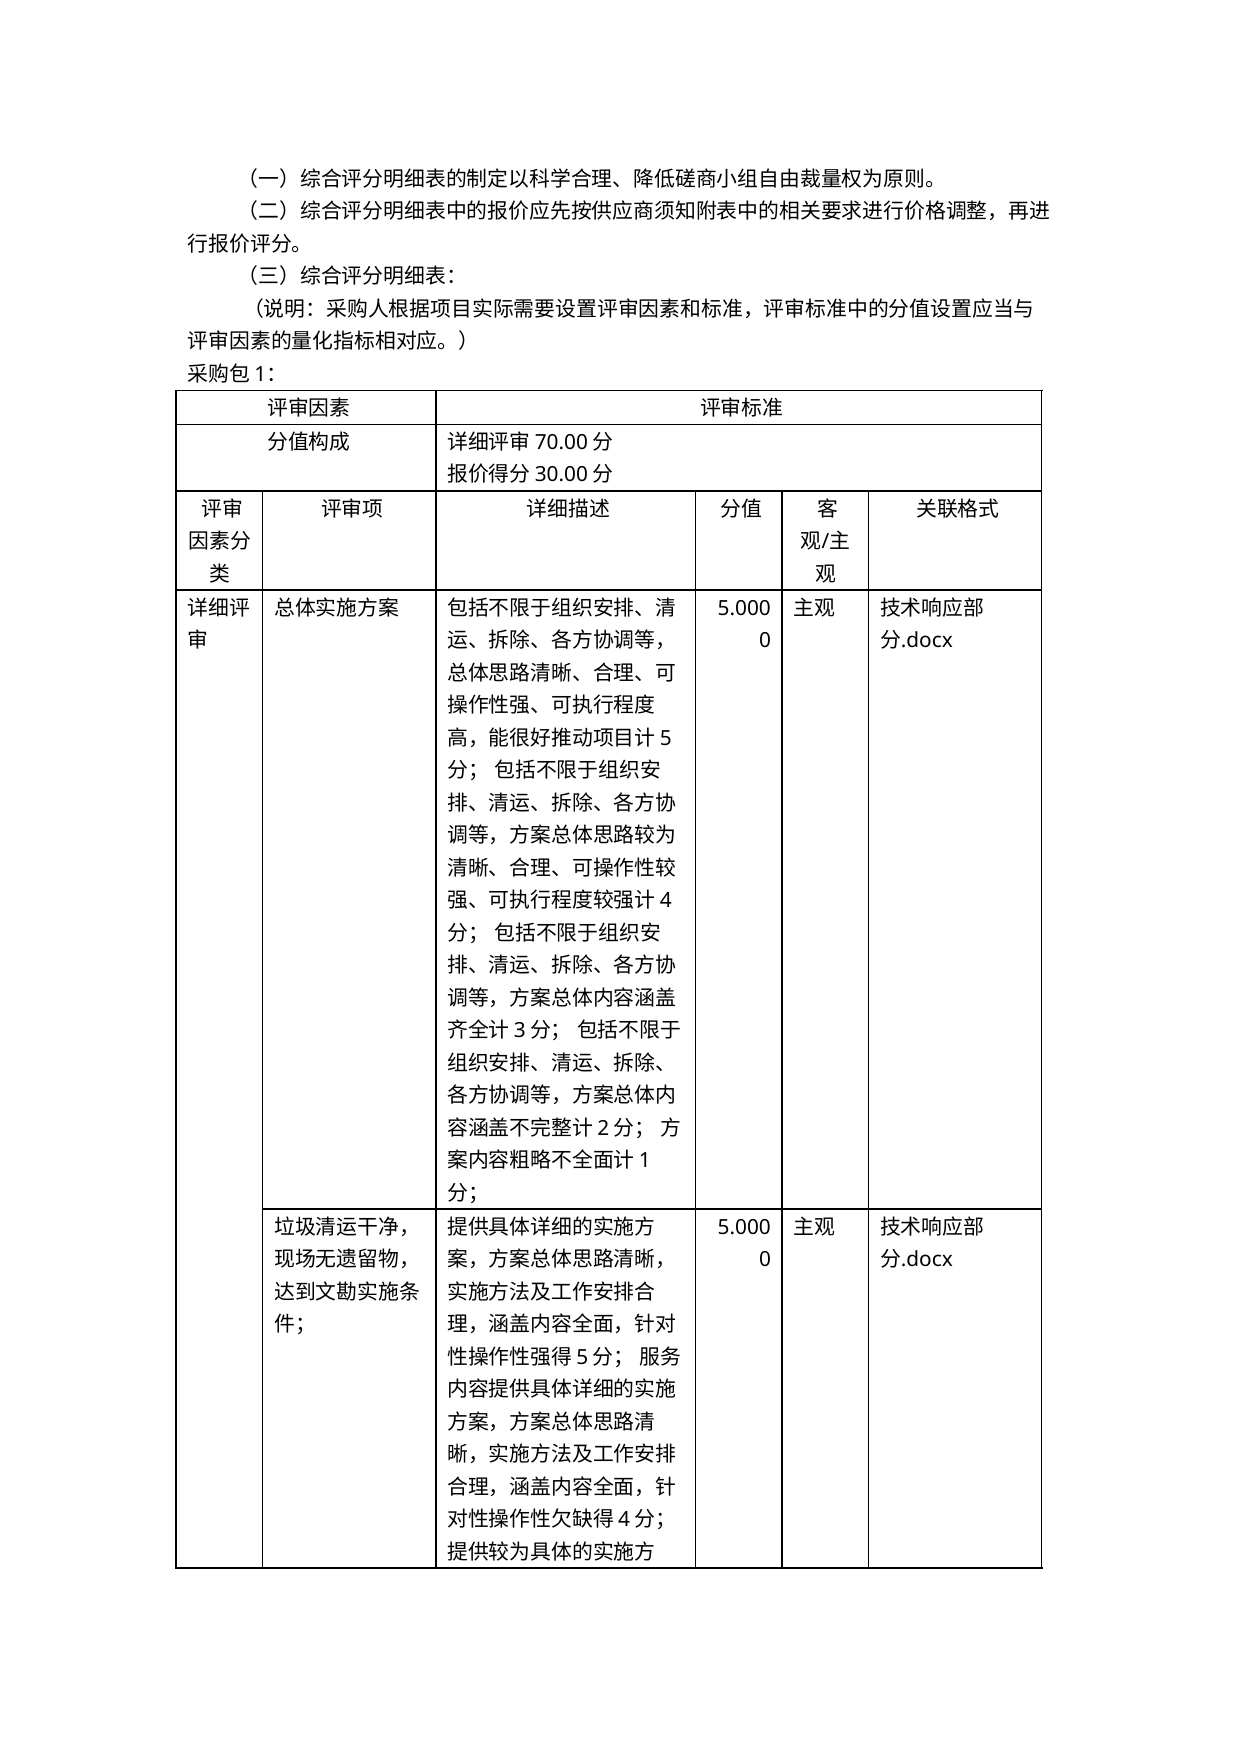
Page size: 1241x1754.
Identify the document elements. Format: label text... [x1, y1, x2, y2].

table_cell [437, 1210, 695, 1567]
table_cell 主观 [783, 1210, 868, 1567]
table_cell 评审项 [263, 492, 435, 589]
text （二）综合评分明细表中的报价应先按供应商须知附表中的相关要求进行价格调整，再进行报价评分。 [187, 194, 1053, 259]
text （三）综合评分明细表： [187, 259, 1053, 292]
table_cell 分值构成 [177, 425, 435, 490]
table_cell 技术响应部分.docx [869, 1210, 1041, 1567]
table_cell 5.0000 [696, 591, 781, 1208]
table_cell 关联格式 [869, 492, 1041, 589]
table_cell 主观 [783, 591, 868, 1208]
table_cell 客观/主观 [783, 492, 868, 589]
table_header 评审因素 [177, 391, 435, 423]
table_cell 5.0000 [696, 1210, 781, 1567]
table_cell 详细评审 [177, 591, 262, 1567]
table_cell 技术响应部分.docx [869, 591, 1041, 1208]
text （一）综合评分明细表的制定以科学合理、降低磋商小组自由裁量权为原则。 [187, 162, 1053, 194]
table_cell 包括不限于组织安排、清运、拆除、各方协调等，总体思路清晰、合理、可操作性强、可执行程度高，能很好推动项目计5分； 包括不限于组织安排、清运、拆除、各方协调等，方案总体思路较为清晰、合理、可操作性较强、可执行程度较强计4分； 包括不限于组织安排、清运、拆除、各方协调等，方案总体内容涵盖齐全计3分； 包括不限于组织安排、清运、拆除、各方协调等，方案总体内容涵盖不完整计2分； 方案内容粗略不全面计1分； [437, 591, 695, 1208]
text （说明：采购人根据项目实际需要设置评审因素和标准，评审标准中的分值设置应当与评审因素的量化指标相对应。） [187, 292, 1053, 357]
table_cell 详细评审70.00分 报价得分30.00分 [437, 425, 1041, 490]
table_header 评审标准 [437, 391, 1041, 423]
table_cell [263, 1210, 435, 1567]
text 采购包1： [187, 357, 1053, 389]
table_cell 详细描述 [437, 492, 695, 589]
table_cell 总体实施方案 [263, 591, 435, 1208]
table_cell 分值 [696, 492, 781, 589]
table_cell 评审因素分类 [177, 492, 262, 589]
